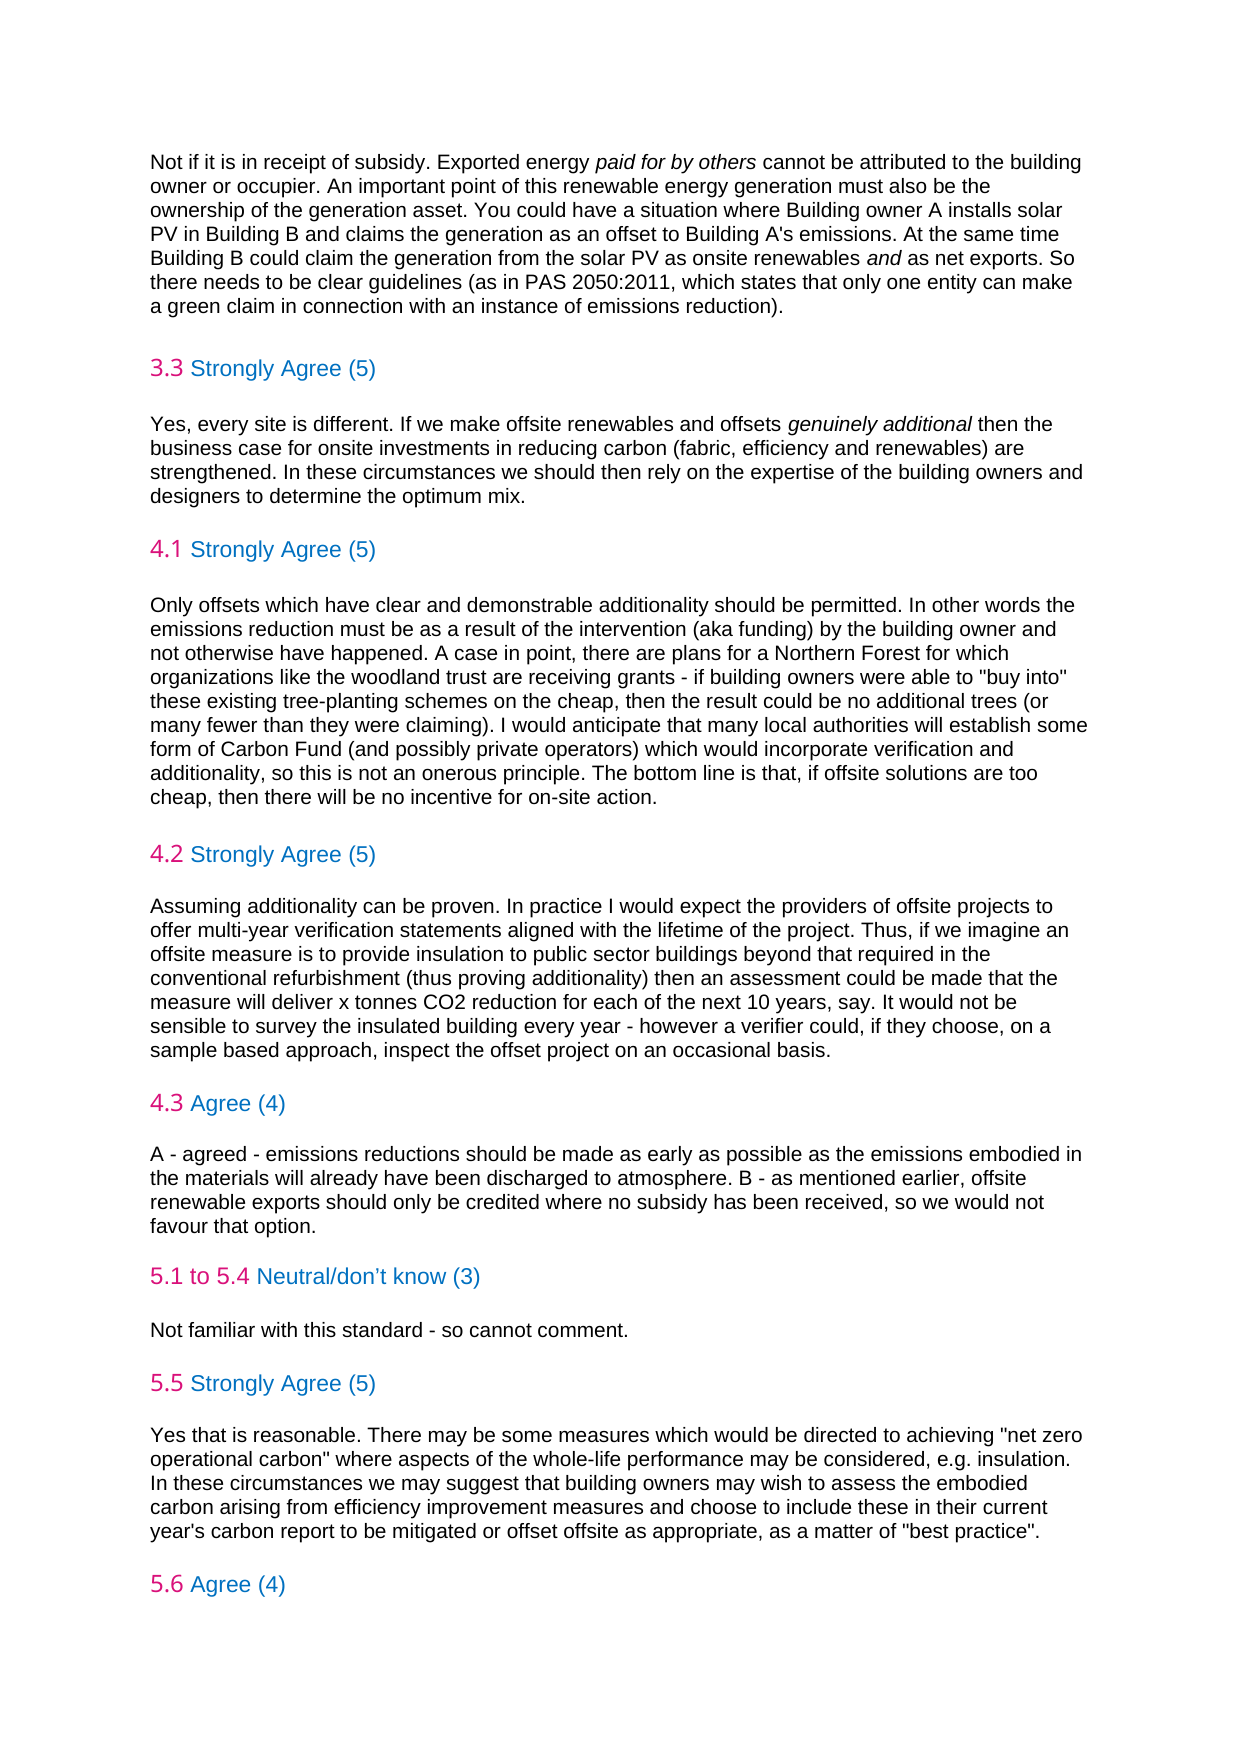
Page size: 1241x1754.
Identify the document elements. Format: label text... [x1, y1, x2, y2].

text Only offsets which have clear and demonstrable additionality should be permitted. In other words the emissions reduction must be as a result of the intervention (aka funding) by the building owner and not otherwise have happened. A case in point, there are plans for a Northern Forest for which organizations like the woodland trust are receiving grants - if building owners were able to "buy into" these existing tree-planting schemes on the cheap, then the result could be no additional trees (or many fewer than they were claiming). I would anticipate that many local authorities will establish some form of Carbon Fund (and possibly private operators) which would incorporate verification and additionality, so this is not an onerous principle. The bottom line is that, if offsite solutions are too cheap, then there will be no incentive for on-site action. [150, 593, 1090, 808]
text 5.1 to 5.4 Neutral/don’t know (3) [150, 1262, 1090, 1289]
text Not if it is in receipt of subsidy. Exported energy paid for by others cannot be attributed to the building owner or occupier. An important point of this renewable energy generation must also be the ownership of the generation asset. You could have a situation where Building owner A installs solar PV in Building B and claims the generation as an offset to Building A's emissions. At the same time Building B could claim the generation from the solar PV as onsite renewables and as net exports. So there needs to be clear guidelines (as in PAS 2050:2011, which states that only one entity can make a green claim in connection with an instance of emissions reduction). [150, 150, 1090, 318]
text Yes, every site is different. If we make offsite renewables and offsets genuinely additional then the business case for onsite investments in reducing carbon (fabric, efficiency and renewables) are strengthened. In these circumstances we should then rely on the expertise of the building owners and designers to determine the optimum mix. [150, 412, 1090, 507]
text Yes that is reasonable. There may be some measures which would be directed to achieving "net zero operational carbon" where aspects of the whole-life performance may be considered, e.g. insulation. In these circumstances we may suggest that building owners may wish to assess the embodied carbon arising from efficiency improvement measures and choose to include these in their current year's carbon report to be mitigated or offset offsite as appropriate, as a matter of "best practice". [150, 1423, 1090, 1542]
text 4.2 Strongly Agree (5) [150, 837, 1090, 870]
text 5.6 Agree (4) [150, 1566, 1090, 1599]
text 4.1 Strongly Agree (5) [150, 531, 1090, 564]
text Assuming additionality can be proven. In practice I would expect the providers of offsite projects to offer multi-year verification statements aligned with the lifetime of the project. Thus, if we imagine an offsite measure is to provide insulation to public sector buildings beyond that required in the conventional refurbishment (thus proving additionality) then an assessment could be made that the measure will deliver x tonnes CO2 reduction for each of the next 10 years, say. It would not be sensible to survey the insulated building every year - however a verifier could, if they choose, on a sample based approach, inspect the offset project on an occasional basis. [150, 894, 1090, 1061]
text A - agreed - emissions reductions should be made as early as possible as the emissions embodied in the materials will already have been discharged to atmosphere. B - as mentioned earlier, offsite renewable exports should only be credited where no subsidy has been received, so we would not favour that option. [150, 1142, 1090, 1238]
text 4.3 Agree (4) [150, 1085, 1090, 1118]
text Not familiar with this standard - so cannot comment. [150, 1318, 1090, 1342]
text 3.3 Strongly Agree (5) [150, 350, 1090, 383]
text 5.5 Strongly Agree (5) [150, 1366, 1090, 1399]
